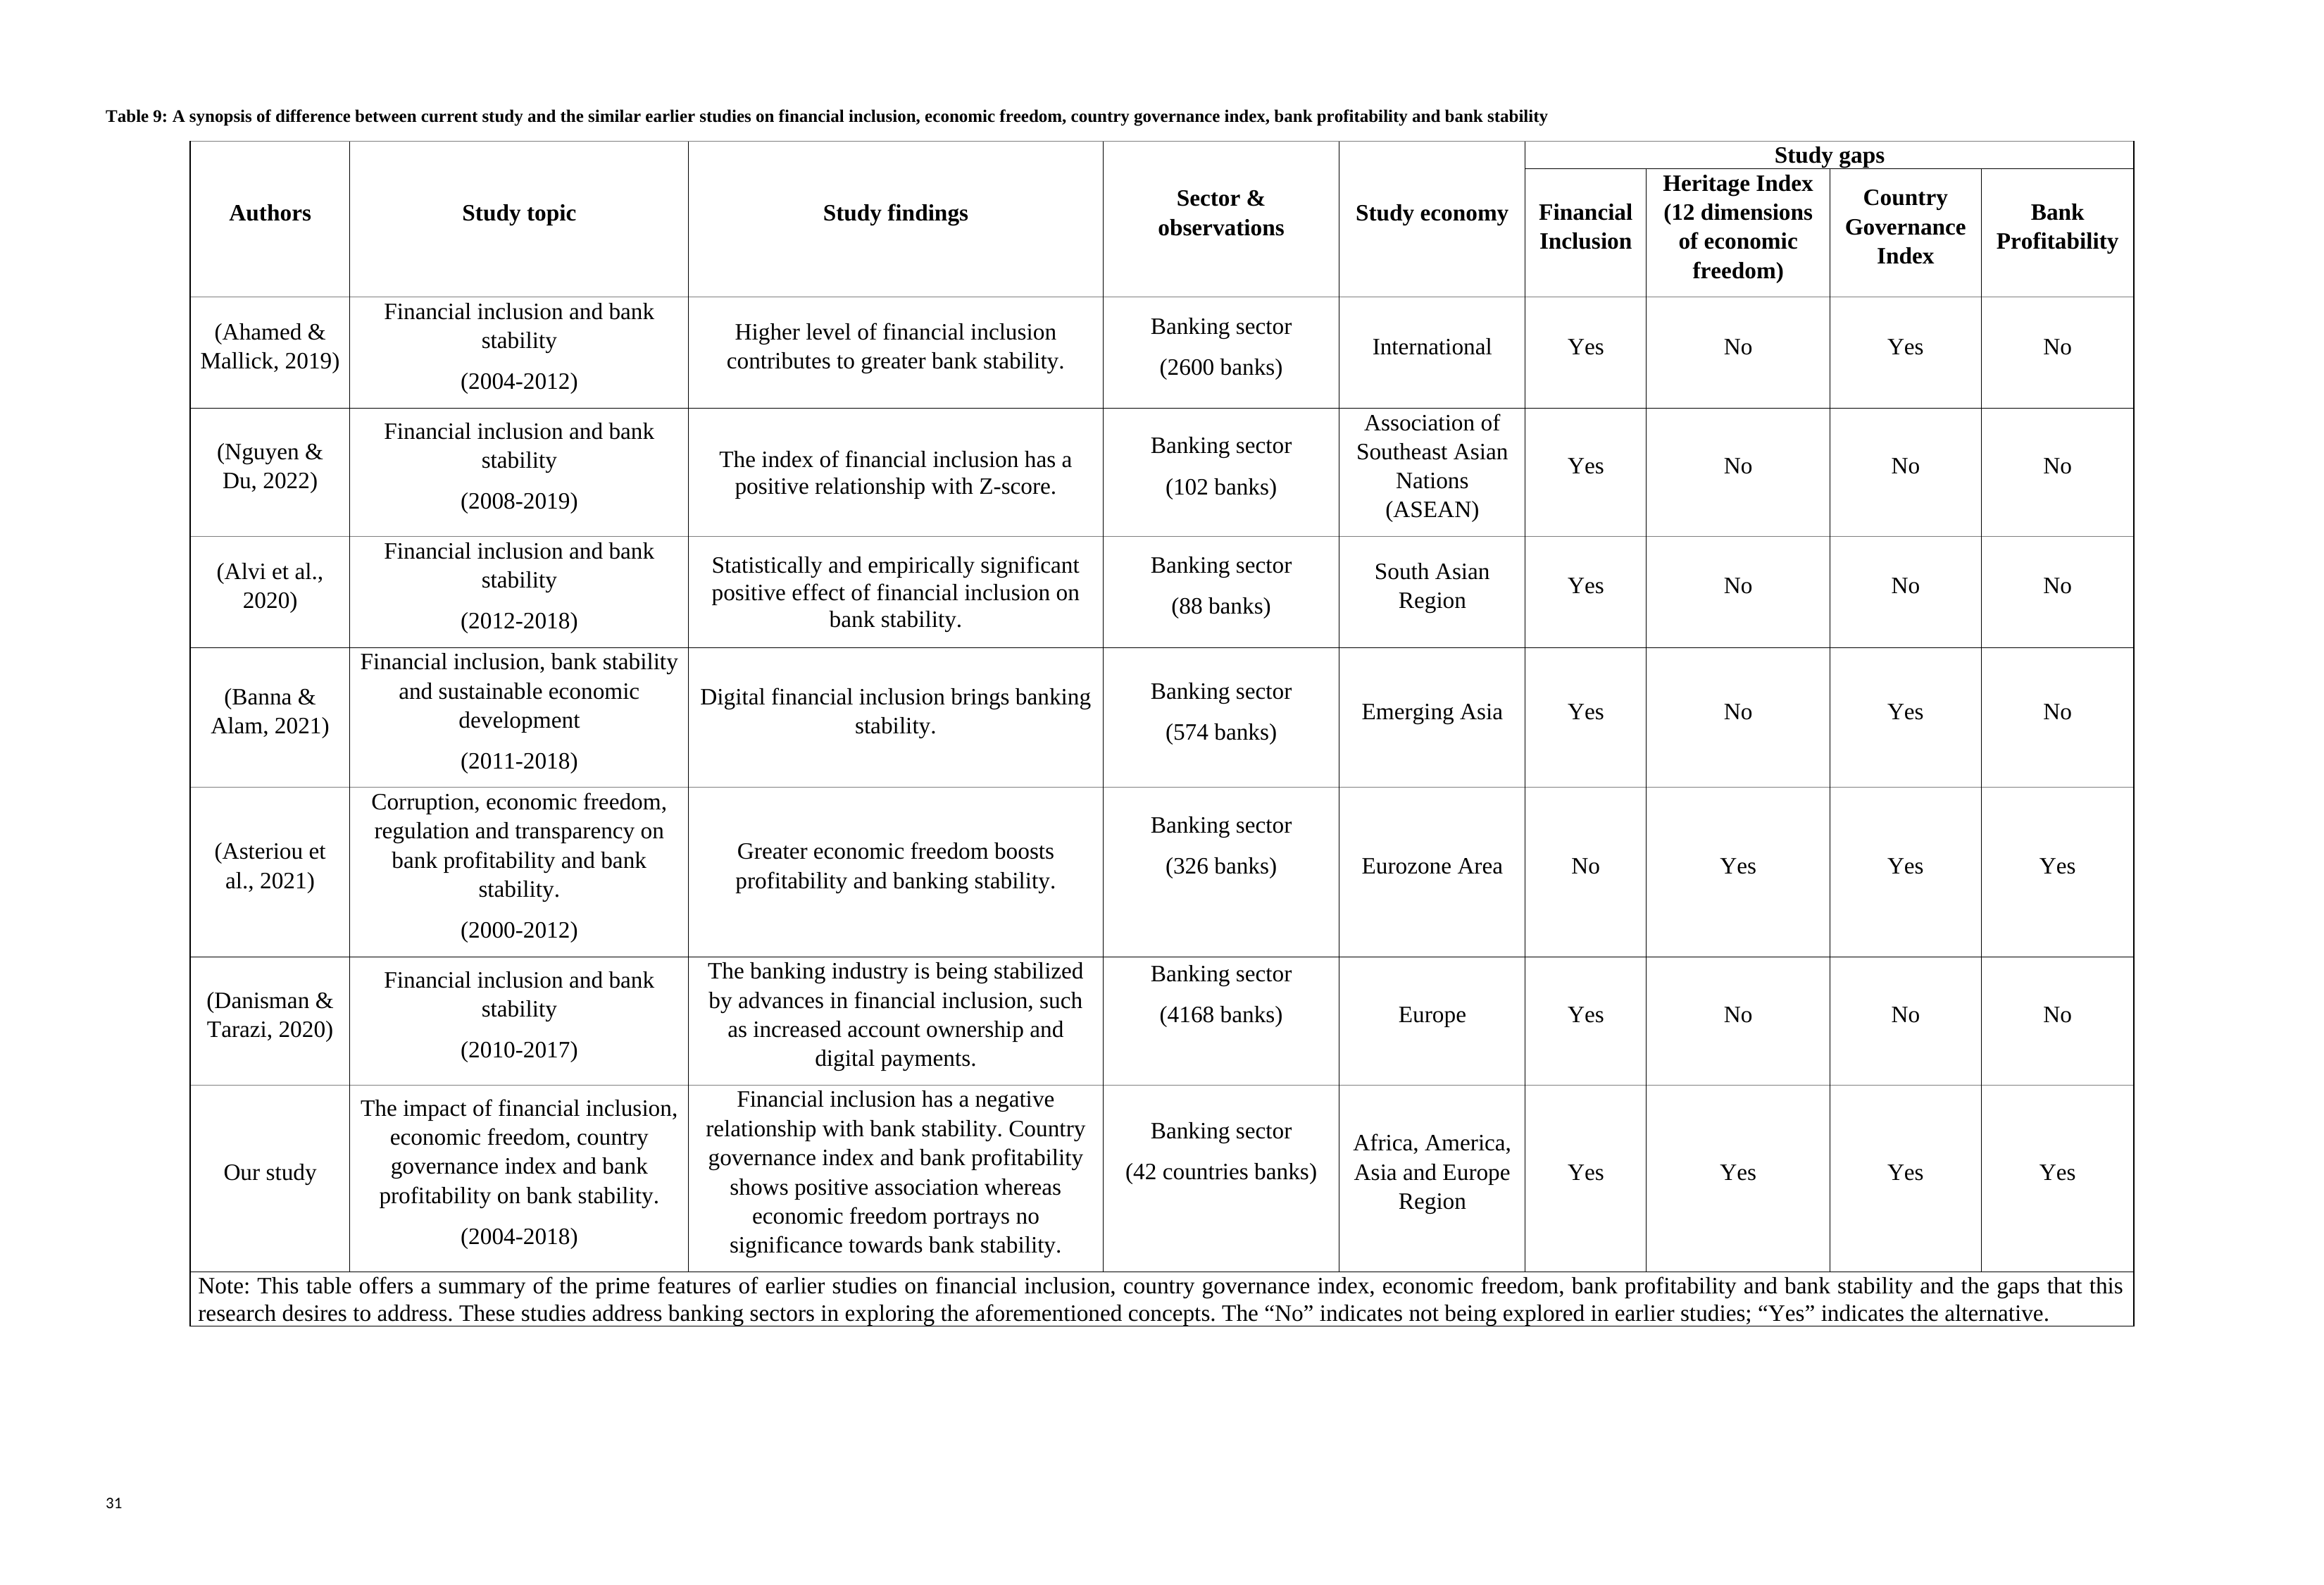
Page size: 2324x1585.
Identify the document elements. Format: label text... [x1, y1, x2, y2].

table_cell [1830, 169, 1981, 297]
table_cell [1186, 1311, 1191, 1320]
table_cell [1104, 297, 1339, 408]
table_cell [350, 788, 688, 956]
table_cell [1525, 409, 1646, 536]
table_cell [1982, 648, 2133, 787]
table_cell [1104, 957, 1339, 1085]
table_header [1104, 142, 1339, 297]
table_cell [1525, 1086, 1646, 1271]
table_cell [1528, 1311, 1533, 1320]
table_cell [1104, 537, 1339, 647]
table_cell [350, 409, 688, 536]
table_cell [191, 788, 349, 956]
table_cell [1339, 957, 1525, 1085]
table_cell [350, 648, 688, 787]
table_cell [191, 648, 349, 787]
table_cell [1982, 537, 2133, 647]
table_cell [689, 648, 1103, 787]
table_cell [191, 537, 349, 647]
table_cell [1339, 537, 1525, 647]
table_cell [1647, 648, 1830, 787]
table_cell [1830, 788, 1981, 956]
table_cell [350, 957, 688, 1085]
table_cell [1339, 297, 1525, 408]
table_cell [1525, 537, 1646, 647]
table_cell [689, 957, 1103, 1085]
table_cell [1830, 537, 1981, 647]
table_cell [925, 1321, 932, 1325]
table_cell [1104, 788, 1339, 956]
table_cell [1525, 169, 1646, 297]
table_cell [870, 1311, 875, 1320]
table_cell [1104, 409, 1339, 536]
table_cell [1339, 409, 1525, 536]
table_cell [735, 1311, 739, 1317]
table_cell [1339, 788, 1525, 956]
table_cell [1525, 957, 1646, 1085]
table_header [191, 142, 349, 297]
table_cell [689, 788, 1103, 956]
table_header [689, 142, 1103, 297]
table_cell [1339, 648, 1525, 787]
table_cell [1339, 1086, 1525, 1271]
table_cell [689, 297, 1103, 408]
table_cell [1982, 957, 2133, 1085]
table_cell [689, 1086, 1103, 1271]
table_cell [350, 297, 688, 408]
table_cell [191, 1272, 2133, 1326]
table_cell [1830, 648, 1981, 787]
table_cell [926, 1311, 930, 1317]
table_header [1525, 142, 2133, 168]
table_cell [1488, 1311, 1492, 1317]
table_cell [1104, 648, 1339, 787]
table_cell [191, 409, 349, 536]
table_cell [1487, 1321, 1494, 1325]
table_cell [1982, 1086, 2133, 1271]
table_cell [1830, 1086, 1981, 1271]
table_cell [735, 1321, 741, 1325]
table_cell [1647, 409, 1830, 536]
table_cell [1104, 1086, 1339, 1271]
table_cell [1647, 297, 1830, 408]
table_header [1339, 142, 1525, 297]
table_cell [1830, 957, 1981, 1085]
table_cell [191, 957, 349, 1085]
text Table 9: A synopsis of difference between current study and the similar earlier studies on financial inclusion, economic freedom, country governance index, bank profitability and bank stability [106, 106, 2218, 126]
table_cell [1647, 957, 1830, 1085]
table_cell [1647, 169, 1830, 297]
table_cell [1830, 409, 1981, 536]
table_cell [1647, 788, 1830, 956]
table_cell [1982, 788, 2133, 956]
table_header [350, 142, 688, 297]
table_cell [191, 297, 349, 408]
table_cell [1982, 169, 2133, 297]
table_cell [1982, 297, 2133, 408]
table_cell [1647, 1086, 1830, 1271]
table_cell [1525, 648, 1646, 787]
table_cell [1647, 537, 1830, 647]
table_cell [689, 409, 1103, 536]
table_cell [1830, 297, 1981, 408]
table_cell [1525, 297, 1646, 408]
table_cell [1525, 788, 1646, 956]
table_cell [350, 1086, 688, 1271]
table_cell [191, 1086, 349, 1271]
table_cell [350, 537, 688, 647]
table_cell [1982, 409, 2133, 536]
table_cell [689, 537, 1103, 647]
